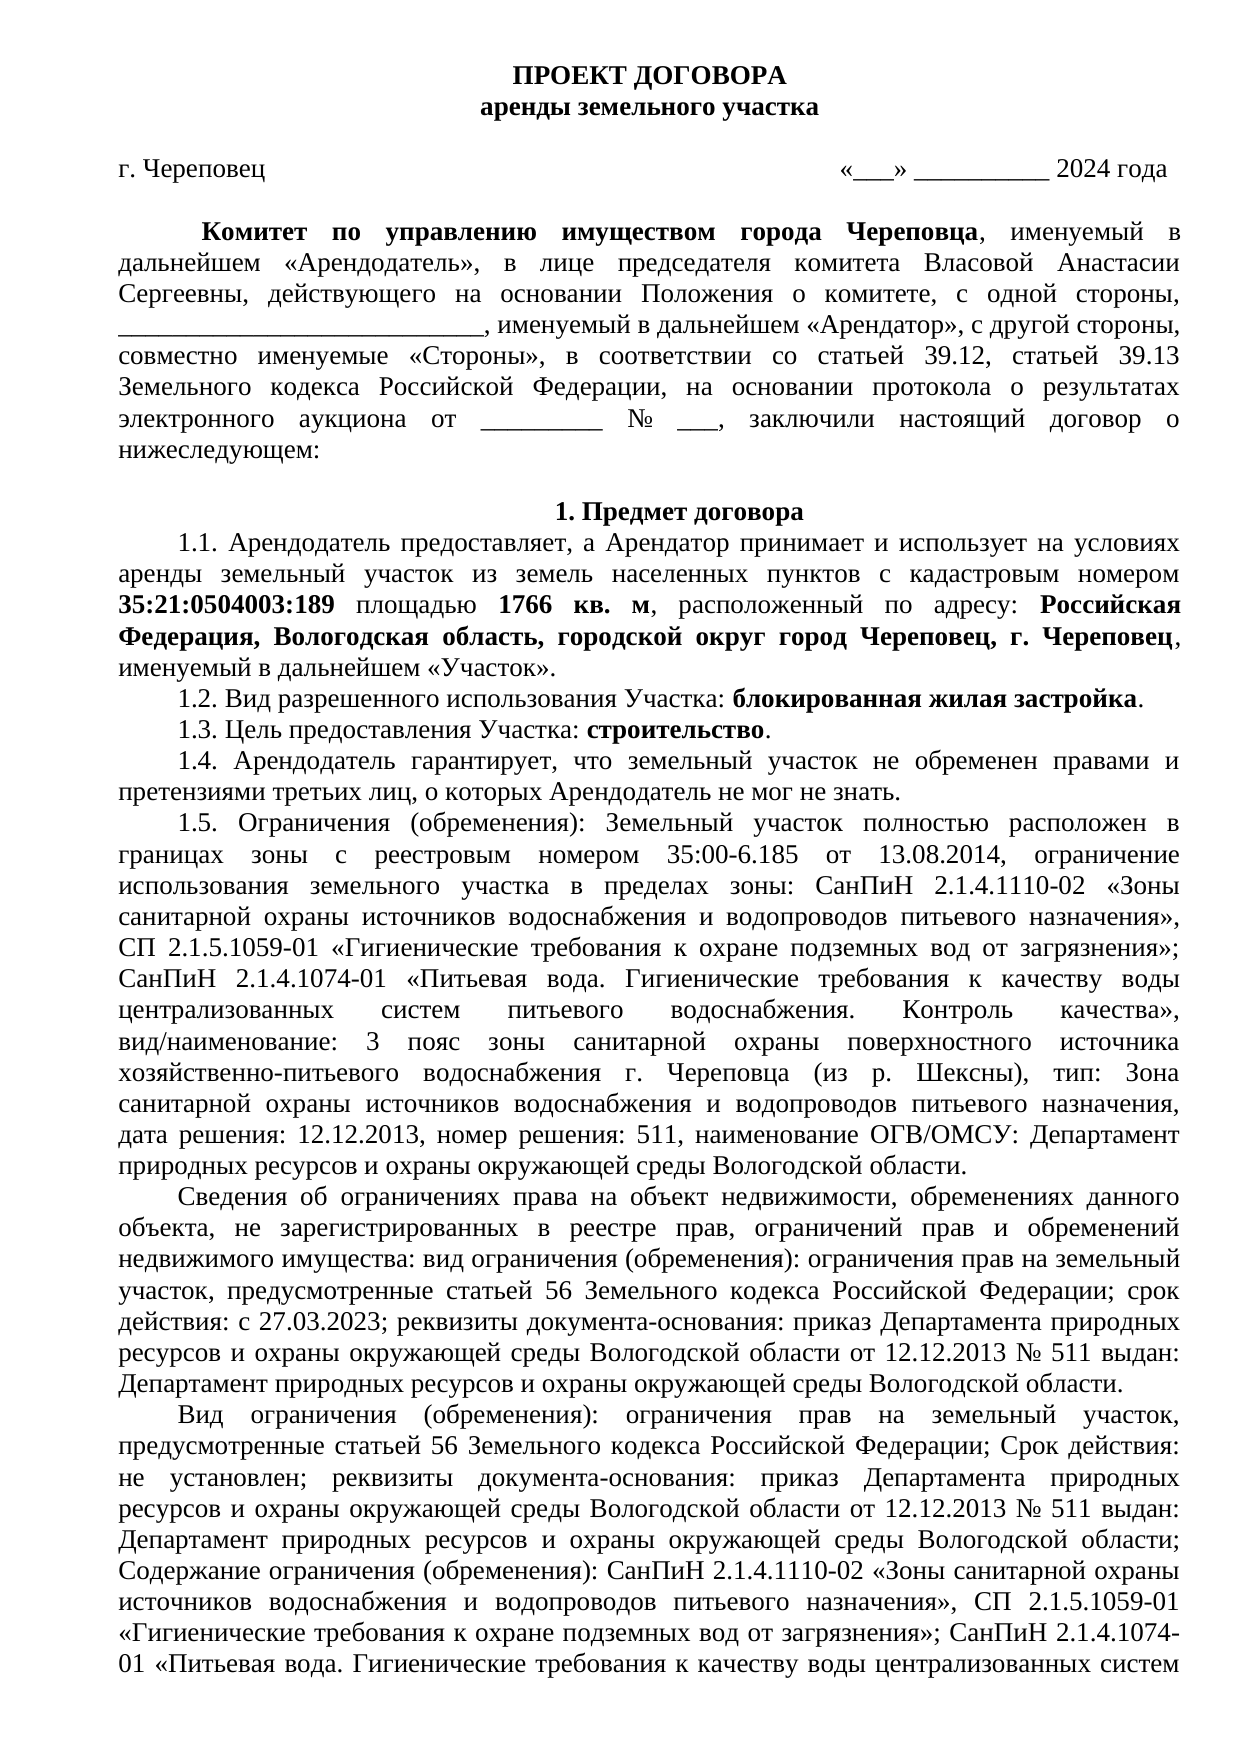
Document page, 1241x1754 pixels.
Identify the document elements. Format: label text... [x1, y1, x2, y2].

text ПРОЕКТ ДОГОВОРА [118, 59, 1181, 90]
text аренды земельного участка [118, 90, 1181, 121]
text 1.1. Арендодатель предоставляет, а Арендатор принимает и использует на условиях аренды земельный участок из земель населенных пунктов с кадастровым номером 35:21:0504003:189 площадью 1766 кв. м, расположенный по адресу: Российская Федерация, Вологодская область, городской округ город Череповец, г. Череповец, именуемый в дальнейшем «Участок». [118, 526, 1181, 682]
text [118, 1398, 1181, 1679]
text Комитет по управлению имуществом города Череповца, именуемый в дальнейшем «Арендодатель», в лице председателя комитета Власовой Анастасии Сергеевны, действующего на основании Положения о комитете, с одной стороны, ___________________________, именуемый в дальнейшем «Арендатор», с другой стороны, совместно именуемые «Стороны», в соответствии со статьей 39.12, статьей 39.13 Земельного кодекса Российской Федерации, на основании протокола о результатах электронного аукциона от _________ № ___, заключили настоящий договор о нижеследующем: [118, 215, 1181, 464]
text 1.2. Вид разрешенного использования Участка: блокированная жилая застройка. [118, 682, 1181, 713]
text 1.3. Цель предоставления Участка: строительство. [118, 713, 1181, 744]
text 1.5. Ограничения (обременения): Земельный участок полностью расположен в границах зоны с реестровым номером 35:00-6.185 от 13.08.2014, ограничение использования земельного участка в пределах зоны: СанПиН 2.1.4.1110-02 «Зоны санитарной охраны источников водоснабжения и водопроводов питьевого назначения», СП 2.1.5.1059-01 «Гигиенические требования к охране подземных вод от загрязнения»; СанПиН 2.1.4.1074-01 «Питьевая вода. Гигиенические требования к качеству воды централизованных систем питьевого водоснабжения. Контроль качества», вид/наименование: 3 пояс зоны санитарной охраны поверхностного источника хозяйственно-питьевого водоснабжения г. Череповца (из р. Шексны), тип: Зона санитарной охраны источников водоснабжения и водопроводов питьевого назначения, дата решения: 12.12.2013, номер решения: 511, наименование ОГВ/ОМСУ: Департамент природных ресурсов и охраны окружающей среды Вологодской области. [118, 807, 1181, 1180]
text 1.4. Арендодатель гарантирует, что земельный участок не обременен правами и претензиями третьих лиц, о которых Арендодатель не мог не знать. [118, 744, 1181, 807]
text 1. Предмет договора [118, 495, 1181, 526]
text Сведения об ограничениях права на объект недвижимости, обременениях данного объекта, не зарегистрированных в реестре прав, ограничений прав и обременений недвижимого имущества: вид ограничения (обременения): ограничения прав на земельный участок, предусмотренные статьей 56 Земельного кодекса Российской Федерации; срок действия: c 27.03.2023; реквизиты документа-основания: приказ Департамента природных ресурсов и охраны окружающей среды Вологодской области от 12.12.2013 № 511 выдан: Департамент природных ресурсов и охраны окружающей среды Вологодской области. [118, 1180, 1181, 1398]
text г. Череповец «___» __________ 2024 года [118, 152, 1181, 184]
